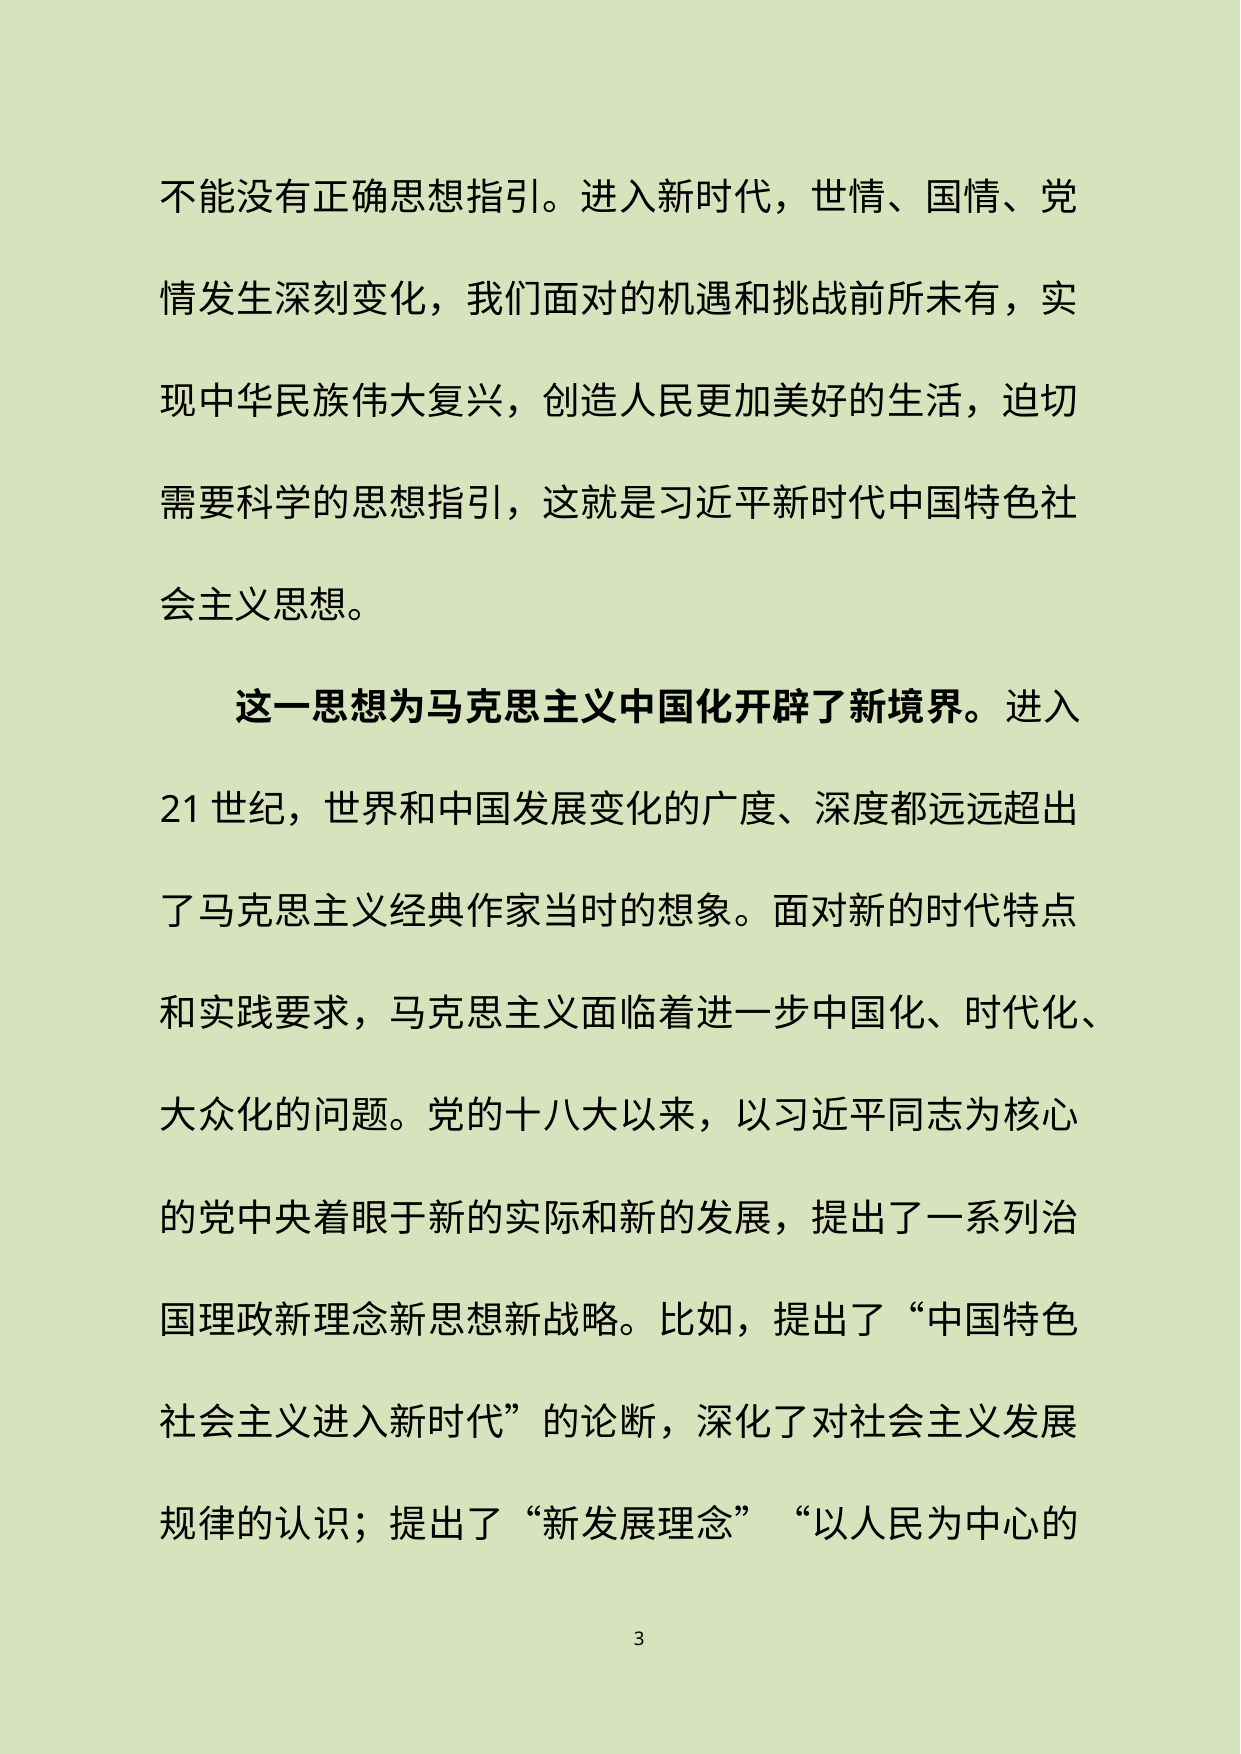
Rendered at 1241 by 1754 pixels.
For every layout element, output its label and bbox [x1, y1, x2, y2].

text [159, 653, 1081, 1572]
text [159, 143, 1081, 653]
